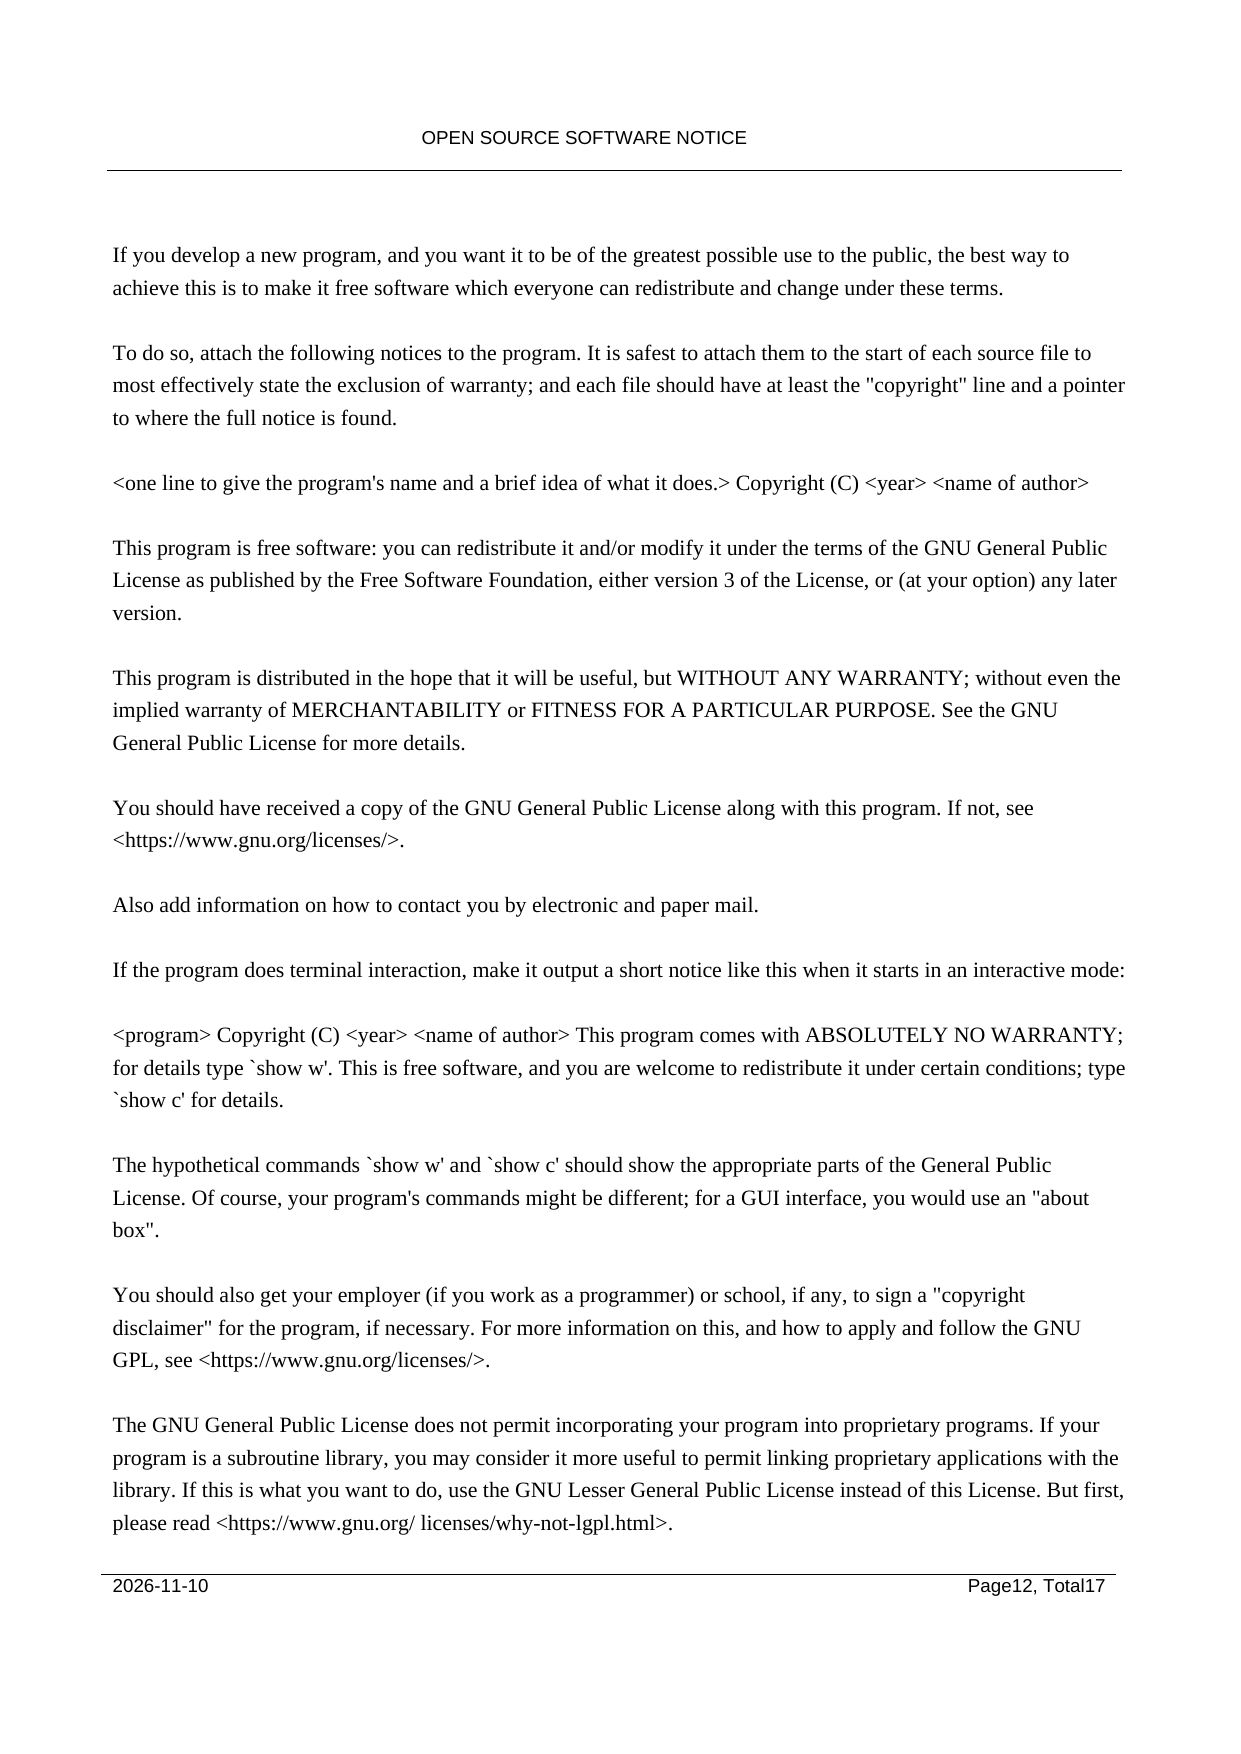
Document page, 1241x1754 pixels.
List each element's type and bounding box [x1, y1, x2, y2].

text [112, 206, 1128, 1539]
